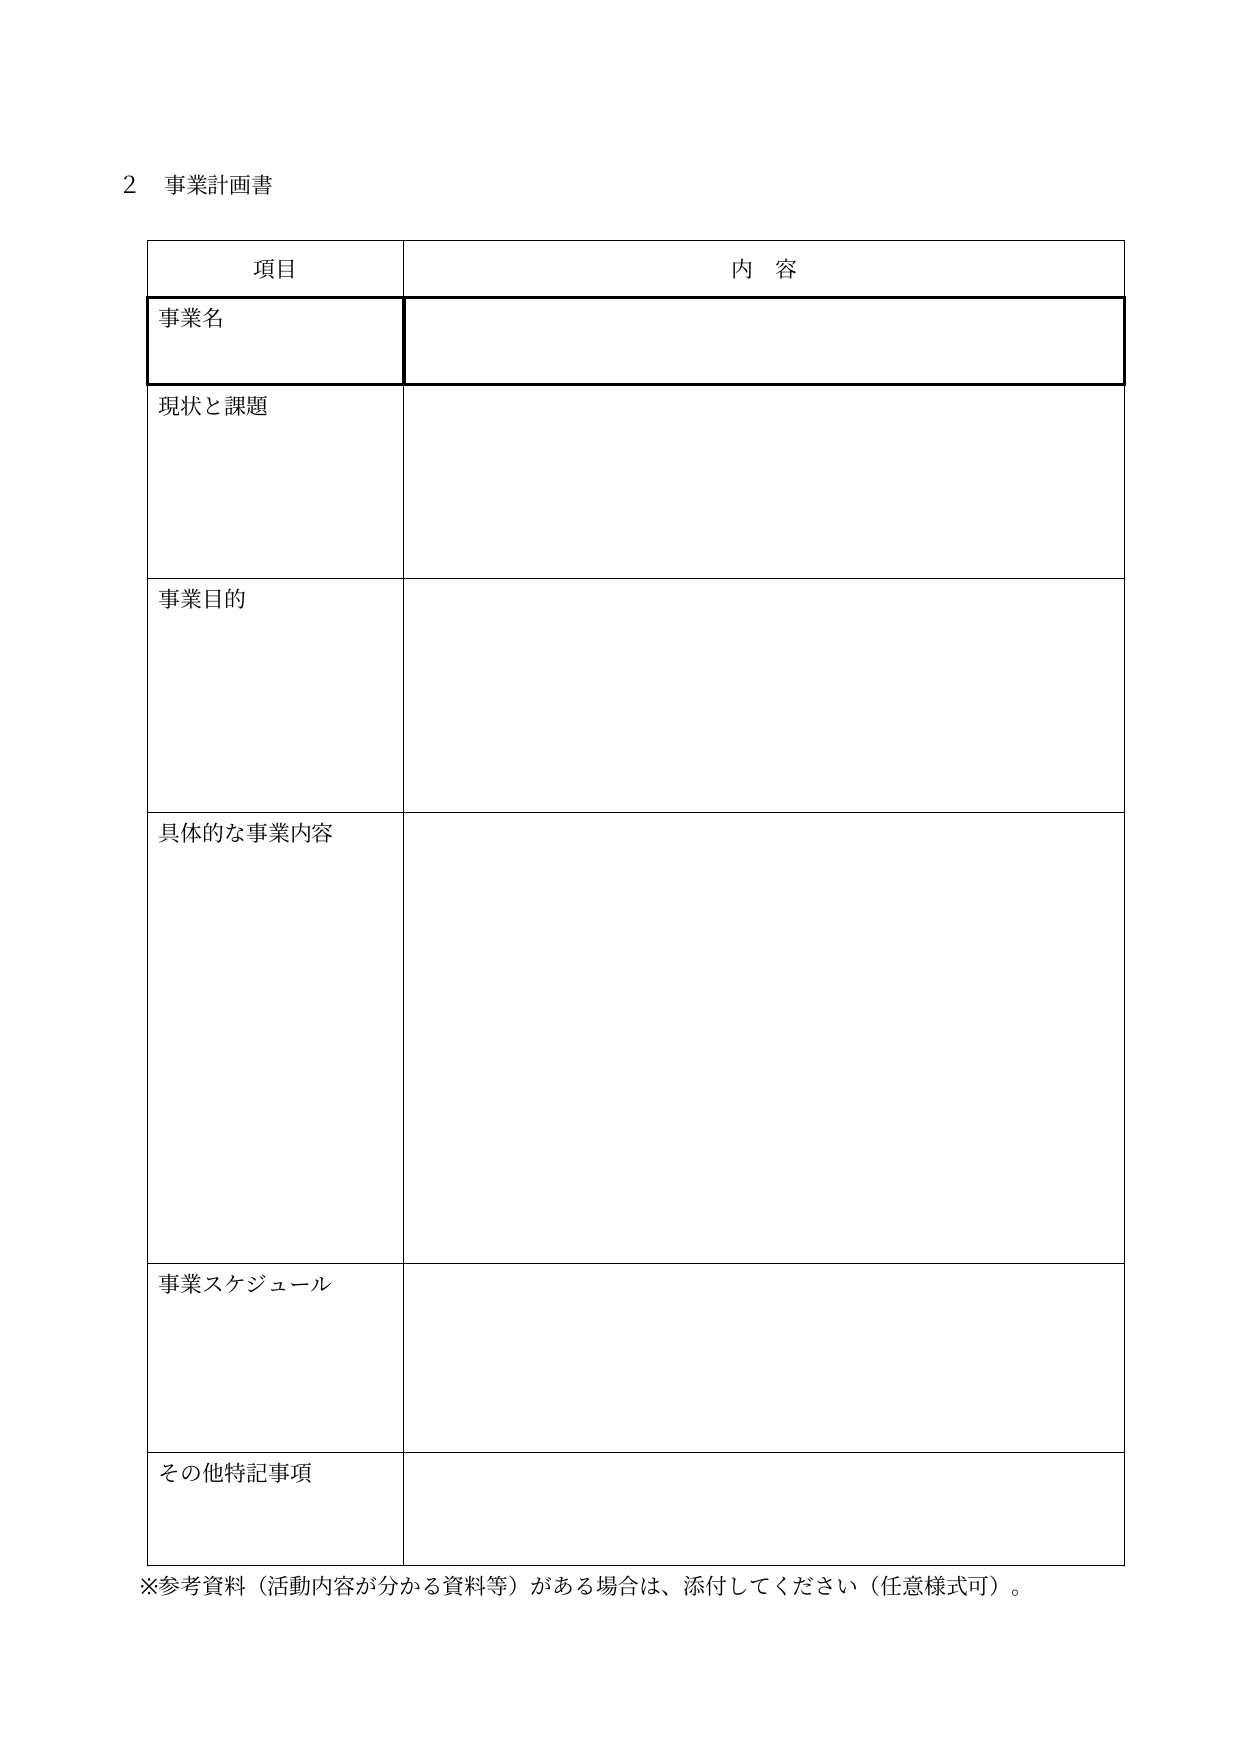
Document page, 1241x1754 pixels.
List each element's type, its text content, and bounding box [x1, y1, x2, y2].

text ※参考資料（活動内容が分かる資料等）がある場合は、添付してください（任意様式可）。 [118, 1566, 1122, 1604]
table_cell [404, 1453, 1124, 1565]
table_header 内 容 [404, 241, 1124, 296]
table_cell [404, 1264, 1124, 1452]
table_cell 事業目的 [148, 579, 403, 812]
table_cell 事業スケジュール [148, 1264, 403, 1452]
table_cell [406, 299, 1123, 383]
table_header 項目 [148, 241, 403, 296]
text ２ 事業計画書 [118, 164, 1122, 202]
table_cell [404, 813, 1124, 1263]
table_cell 現状と課題 [148, 386, 403, 578]
table_cell その他特記事項 [148, 1453, 403, 1565]
table_cell [404, 386, 1124, 578]
table_cell 事業名 [149, 299, 402, 383]
table_cell 具体的な事業内容 [148, 813, 403, 1263]
table_cell [404, 579, 1124, 812]
